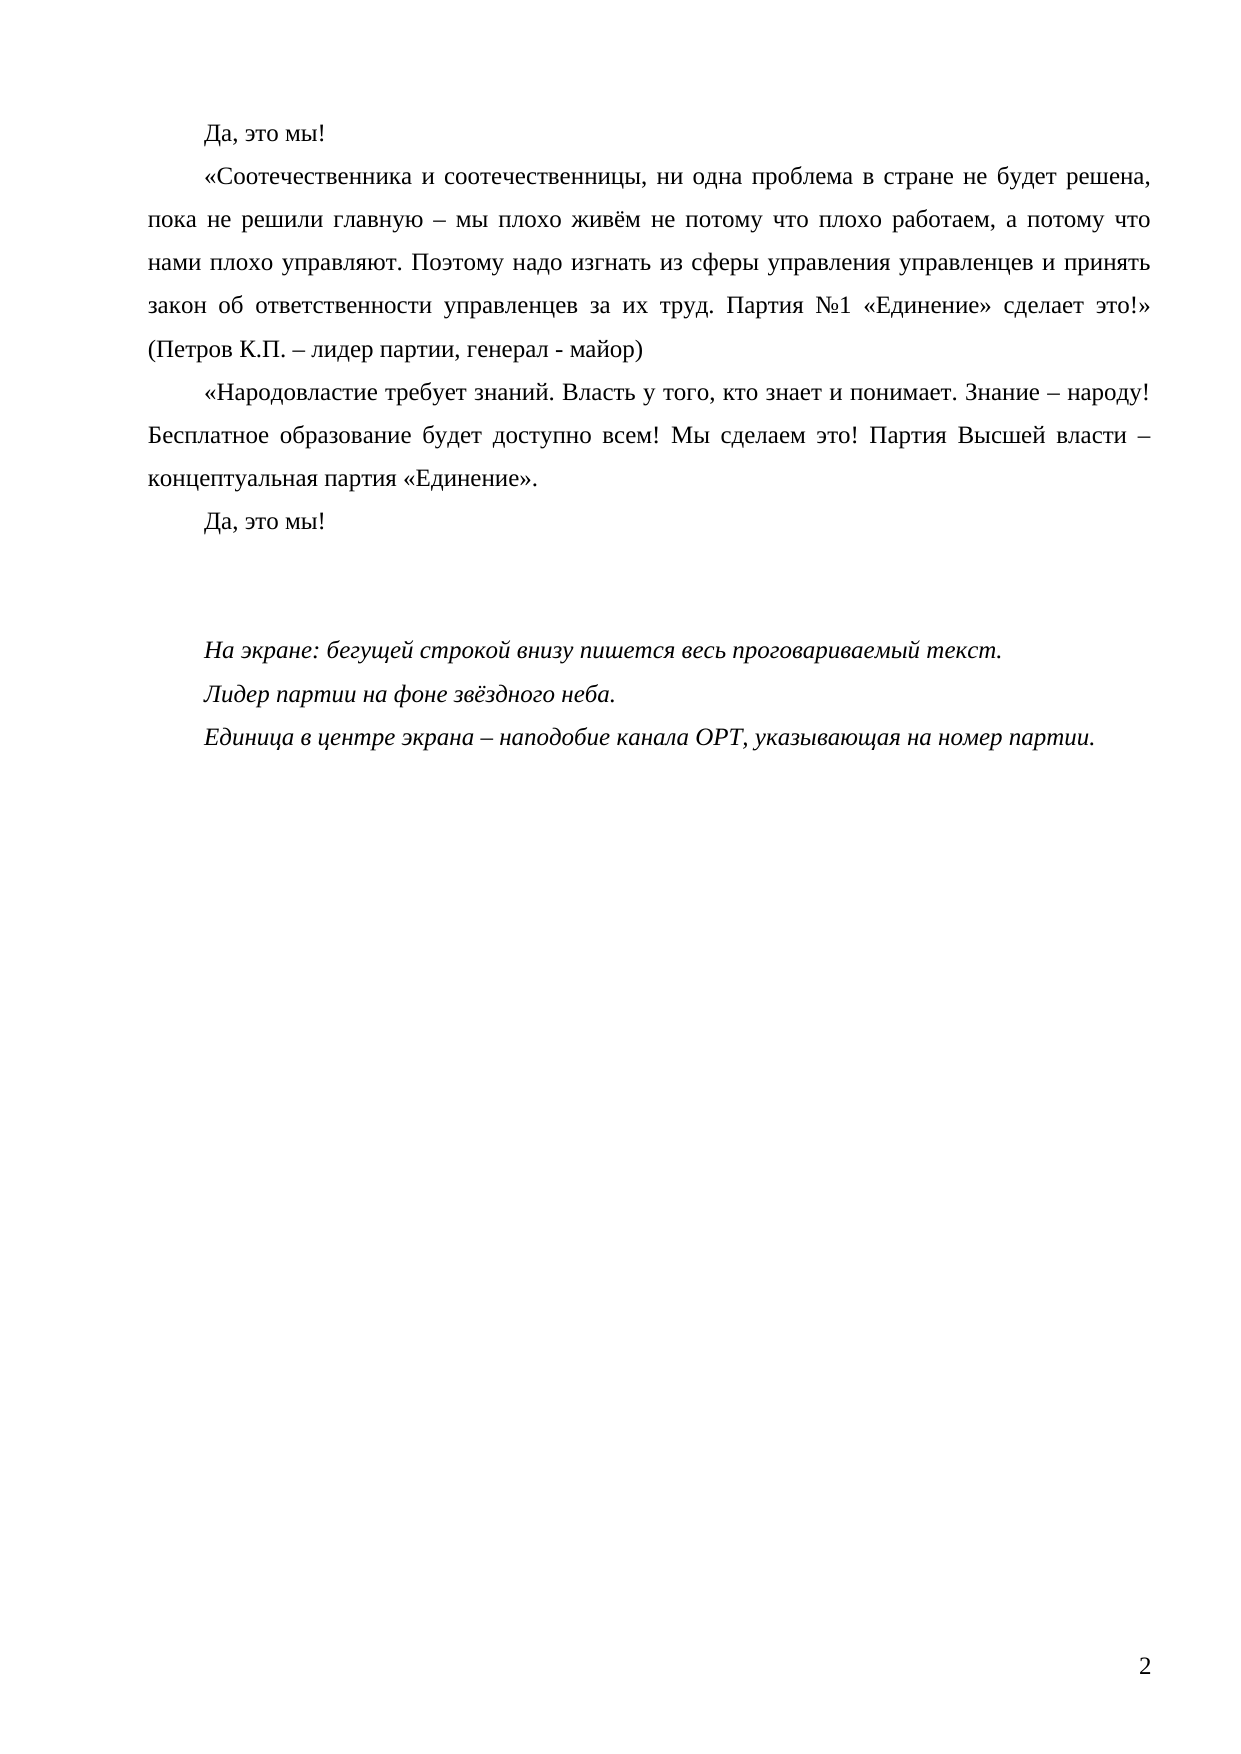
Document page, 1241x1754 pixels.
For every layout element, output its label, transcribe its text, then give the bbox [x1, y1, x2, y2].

text Лидер партии на фоне звёздного неба. [148, 679, 1152, 707]
text «Народовластие требует знаний. Власть у того, кто знает и понимает. Знание – народу! Бесплатное образование будет доступно всем! Мы сделаем это! Партия Высшей власти – концептуальная партия «Единение». [148, 377, 1152, 492]
text «Соотечественника и соотечественницы, ни одна проблема в стране не будет решена, пока не решили главную – мы плохо живём не потому что плохо работаем, а потому что нами плохо управляют. Поэтому надо изгнать из сферы управления управленцев и принять закон об ответственности управленцев за их труд. Партия №1 «Единение» сделает это!» (Петров К.П. – лидер партии, генерал - майор) [148, 161, 1152, 362]
text Да, это мы! [148, 118, 1152, 147]
text Да, это мы! [148, 506, 1152, 535]
text На экране: бегущей строкой внизу пишется весь проговариваемый текст. [148, 636, 1152, 664]
text Единица в центре экрана – наподобие канала ОРТ, указывающая на номер партии. [148, 722, 1152, 751]
